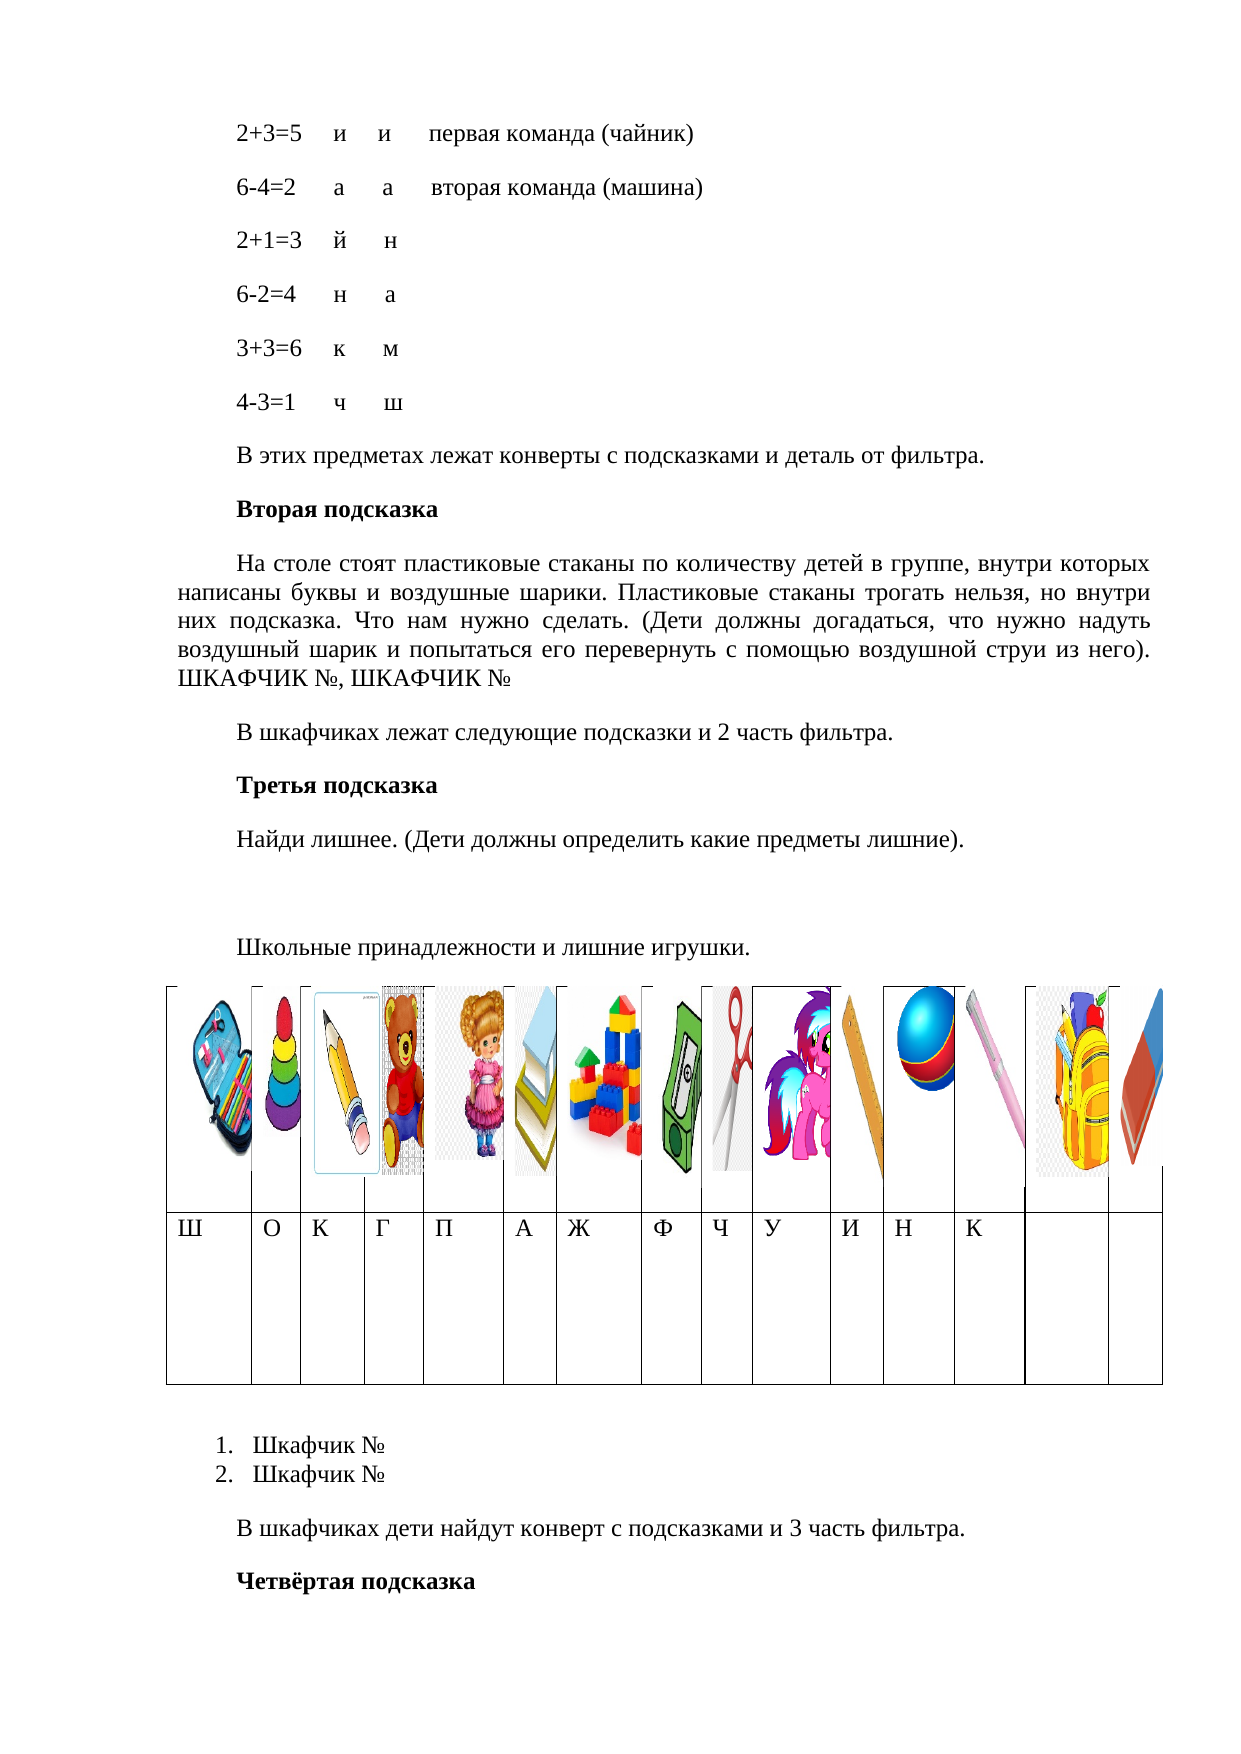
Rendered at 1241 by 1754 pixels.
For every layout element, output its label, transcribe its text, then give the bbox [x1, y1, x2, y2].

picture [1120, 986, 1163, 1166]
table_header [301, 987, 364, 1212]
table_header [252, 987, 300, 1212]
table_cell К [301, 1213, 364, 1384]
picture [514, 986, 557, 1176]
table_header [1109, 987, 1162, 1212]
table_cell Ж [557, 1213, 641, 1384]
text В этих предметах лежат конверты с подсказками и деталь от фильтра. [177, 441, 1152, 469]
table_header [424, 987, 503, 1212]
picture [177, 986, 252, 1171]
text Третья подсказка [177, 771, 1152, 799]
table_cell [1026, 1213, 1108, 1384]
table_cell [1109, 1213, 1162, 1384]
list Шкафчик № [215, 1459, 1152, 1488]
table_header [557, 987, 641, 1212]
picture [712, 986, 752, 1171]
text 6-4=2 а а вторая команда (машина) [177, 172, 1152, 201]
text 2+1=3 й н [177, 226, 1152, 254]
text В шкафчиках дети найдут конверт с подсказками и 3 часть фильтра. [177, 1513, 1152, 1541]
picture [653, 986, 702, 1188]
table_cell Ч [702, 1213, 752, 1384]
picture [435, 986, 504, 1160]
table_cell Г [365, 1213, 423, 1384]
picture [841, 986, 884, 1187]
table_cell У [753, 1213, 830, 1384]
table_cell Н [884, 1213, 954, 1384]
table_header [831, 987, 883, 1212]
picture [567, 986, 642, 1160]
text Найди лишнее. (Дети должны определить какие предметы лишние). [177, 824, 1152, 853]
table_header [365, 1175, 423, 1212]
table_header [642, 987, 701, 1212]
table_cell К [955, 1213, 1024, 1384]
text Четвёртая подсказка [177, 1566, 1152, 1595]
table_header [1026, 987, 1108, 1212]
table_cell П [424, 1213, 503, 1384]
list Шкафчик № [215, 1430, 1152, 1459]
table_header [167, 987, 251, 1212]
text Вторая подсказка [177, 494, 1152, 523]
picture [763, 986, 831, 1160]
table_cell Ф [642, 1213, 701, 1384]
table_header [753, 987, 830, 1212]
text 4-3=1 ч ш [177, 387, 1152, 416]
picture [262, 986, 301, 1137]
text 3+3=6 к м [177, 333, 1152, 362]
table_header [955, 987, 1024, 1212]
table_cell И [831, 1213, 883, 1384]
table_cell Ш [167, 1213, 251, 1384]
text 2+3=5 и и первая команда (чайник) [177, 118, 1152, 147]
table_cell О [252, 1213, 300, 1384]
table_header [504, 987, 556, 1212]
text На столе стоят пластиковые стаканы по количеству детей в группе, внутри которых написаны буквы и воздушные шарики. Пластиковые стаканы трогать нельзя, но внутри них подсказка. Что нам нужно сделать. (Дети должны догадаться, что нужно надуть воздушный шарик и попытаться его перевернуть с помощью воздушной струи из него). ШКАФЧИК №, ШКАФЧИК № [177, 548, 1152, 692]
table_header [702, 987, 752, 1212]
table_header [884, 987, 954, 1212]
picture [311, 986, 424, 1177]
text 6-2=4 н а [177, 279, 1152, 308]
text В шкафчиках лежат следующие подсказки и 2 часть фильтра. [177, 717, 1152, 746]
picture [1036, 986, 1109, 1177]
table_cell А [504, 1213, 556, 1384]
picture [894, 986, 955, 1101]
text Школьные принадлежности и лишние игрушки. [177, 932, 1152, 961]
picture [965, 986, 1025, 1187]
